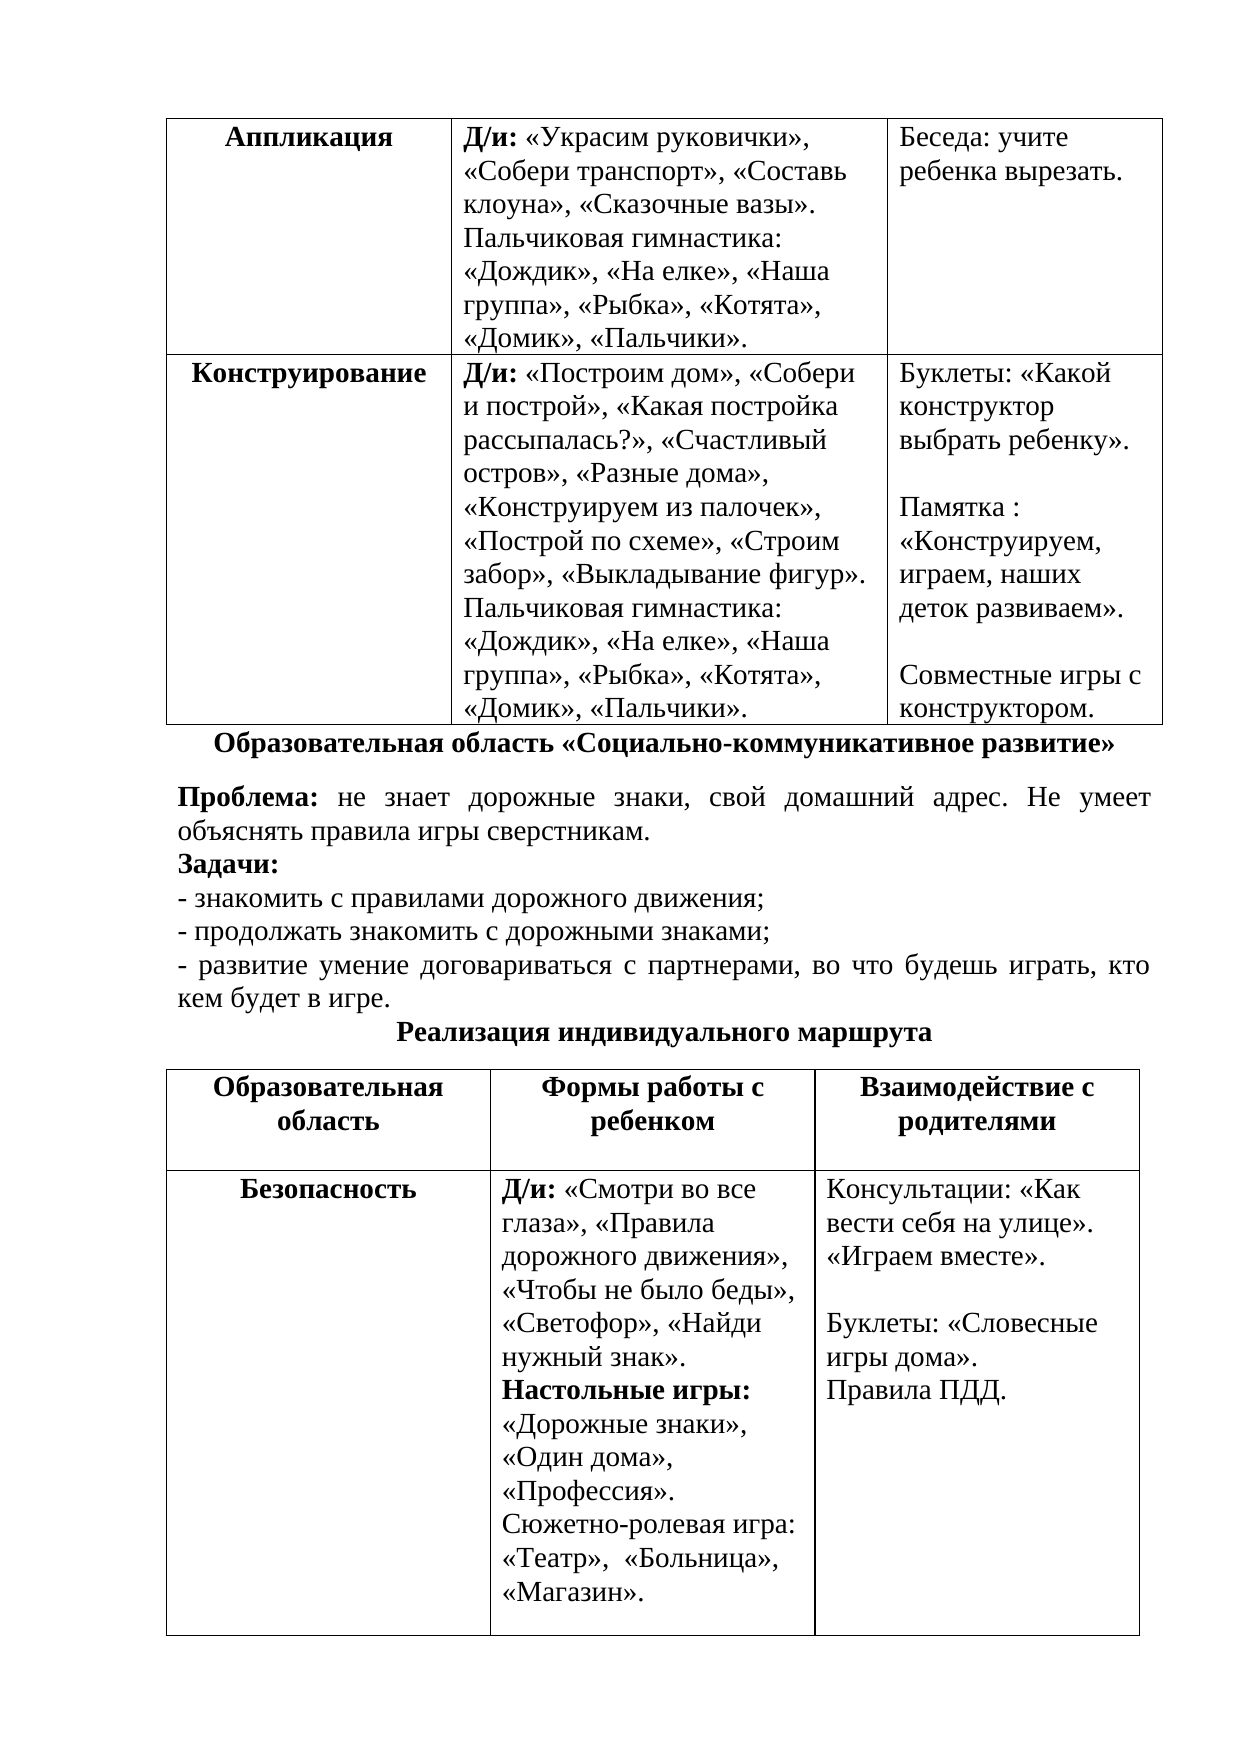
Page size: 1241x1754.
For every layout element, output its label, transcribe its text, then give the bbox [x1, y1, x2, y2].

text Проблема: не знает дорожные знаки, свой домашний адрес. Не умеет объяснять правила игры сверстникам. [177, 779, 1152, 846]
text Реализация индивидуального маршрута [177, 1014, 1152, 1048]
text Задачи: [177, 846, 1152, 880]
table_cell Буклеты: «Какой конструктор выбрать ребенку». Памятка : «Конструируем, играем, наших деток развиваем». Совместные игры с конструктором. [888, 355, 1162, 724]
table_header Формы работы с ребенком [491, 1070, 814, 1170]
text - продолжать знакомить с дорожными знаками; [177, 913, 1152, 947]
table_cell Беседа: учите ребенка вырезать. [888, 119, 1162, 354]
table_cell Конструирование [167, 355, 451, 724]
table_header Образовательная область [167, 1070, 490, 1170]
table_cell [816, 1171, 1139, 1635]
table_header Взаимодействие с родителями [816, 1070, 1139, 1170]
table_cell Д/и: «Построим дом», «Собери и построй», «Какая постройка рассыпалась?», «Счастливый остров», «Разные дома», «Конструируем из палочек», «Построй по схеме», «Строим забор», «Выкладывание фигур». Пальчиковая гимнастика: «Дождик», «На елке», «Наша группа», «Рыбка», «Котята», «Домик», «Пальчики». [452, 355, 887, 724]
table_cell Аппликация [167, 119, 451, 354]
table_cell Безопасность [167, 1171, 490, 1635]
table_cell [491, 1171, 814, 1635]
table_cell Д/и: «Украсим руковички», «Собери транспорт», «Составь клоуна», «Сказочные вазы». Пальчиковая гимнастика: «Дождик», «На елке», «Наша группа», «Рыбка», «Котята», «Домик», «Пальчики». [452, 119, 887, 354]
text - знакомить с правилами дорожного движения; [177, 880, 1152, 913]
text - развитие умение договариваться с партнерами, во что будешь играть, кто кем будет в игре. [177, 947, 1152, 1014]
text Образовательная область «Социально-коммуникативное развитие» [177, 725, 1152, 758]
